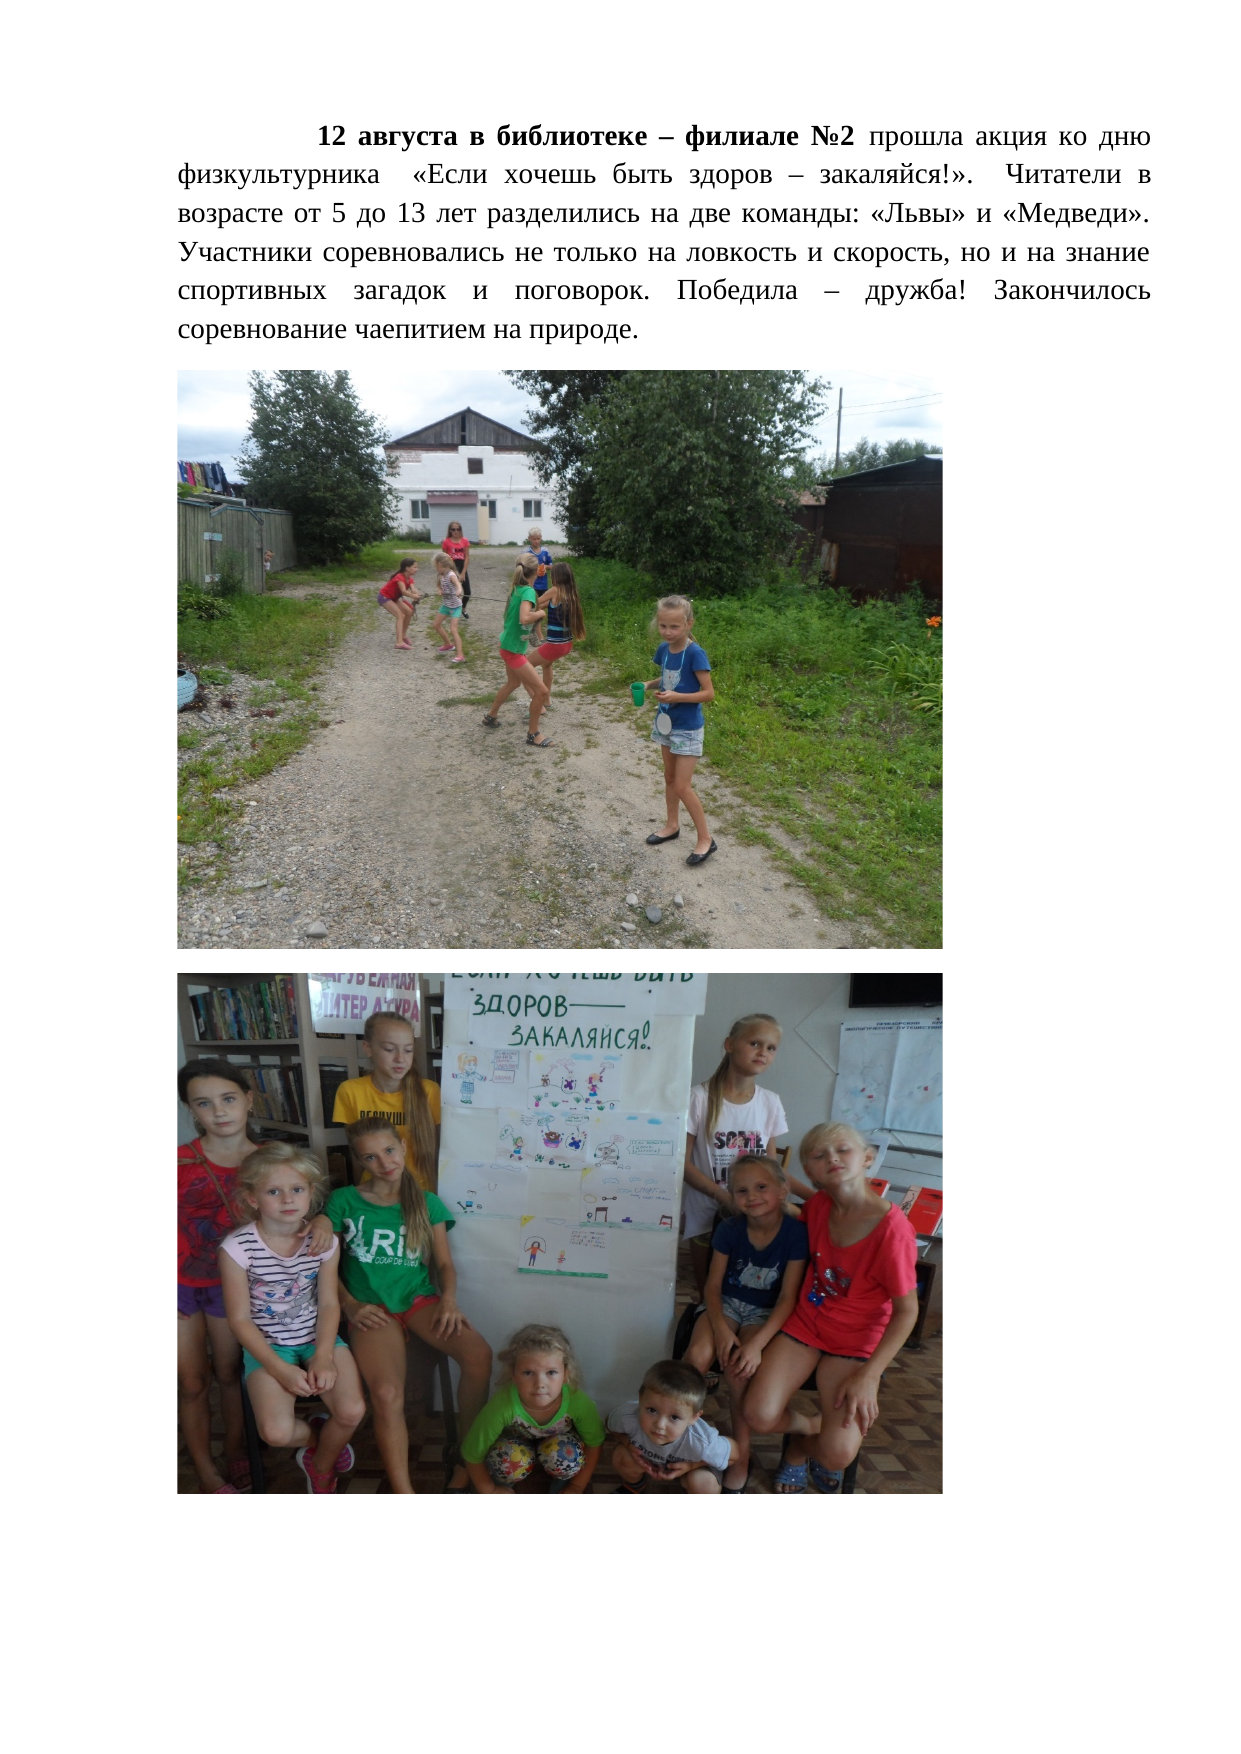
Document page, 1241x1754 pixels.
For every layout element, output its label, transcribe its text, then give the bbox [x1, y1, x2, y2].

picture [177, 370, 943, 949]
picture [177, 973, 943, 1494]
text 12 августа в библиотеке – филиале №2 прошла акция ко дню физкультурника «Если хочешь быть здоров – закаляйся!». Читатели в возрасте от 5 до 13 лет разделились на две команды: «Львы» и «Медведи». Участники соревновались не только на ловкость и скорость, но и на знание спортивных загадок и поговорок. Победила – дружба! Закончилось соревнование чаепитием на природе. [177, 118, 1152, 344]
